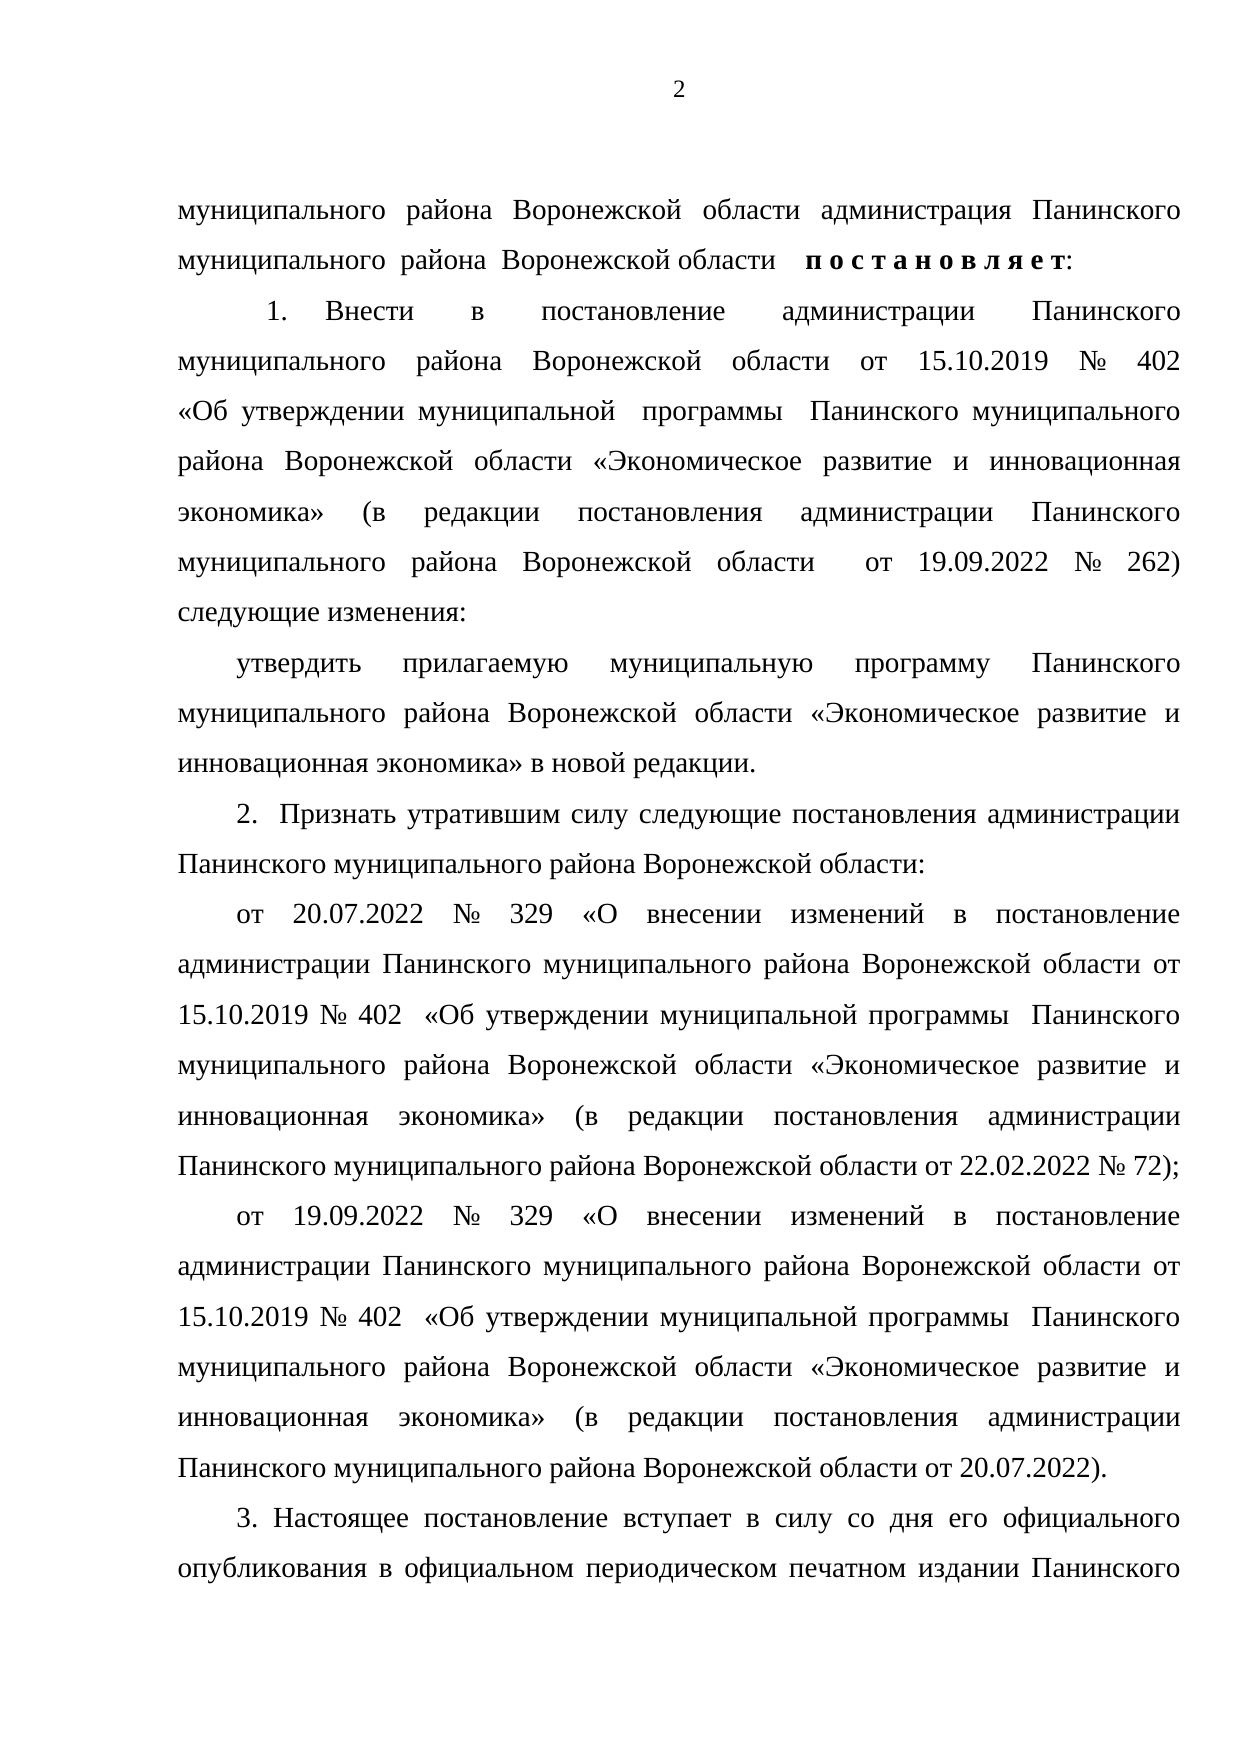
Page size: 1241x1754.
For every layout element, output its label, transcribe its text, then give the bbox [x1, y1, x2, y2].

list Внести в постановление администрации Панинского муниципального района Воронежской области от 15.10.2019 № 402 «Об утверждении муниципальной программы Панинского муниципального района Воронежской области «Экономическое развитие и инновационная экономика» (в редакции постановления администрации Панинского муниципального района Воронежской области от 19.09.2022 № 262) следующие изменения: [177, 293, 1181, 628]
text утвердить прилагаемую муниципальную программу Панинского муниципального района Воронежской области «Экономическое развитие и инновационная экономика» в новой редакции. [177, 645, 1181, 779]
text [177, 192, 1181, 276]
text от 19.09.2022 № 329 «О внесении изменений в постановление администрации Панинского муниципального района Воронежской области от 15.10.2019 № 402 «Об утверждении муниципальной программы Панинского муниципального района Воронежской области «Экономическое развитие и инновационная экономика» (в редакции постановления администрации Панинского муниципального района Воронежской области от 20.07.2022). [177, 1198, 1181, 1483]
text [177, 1500, 1181, 1584]
text от 20.07.2022 № 329 «О внесении изменений в постановление администрации Панинского муниципального района Воронежской области от 15.10.2019 № 402 «Об утверждении муниципальной программы Панинского муниципального района Воронежской области «Экономическое развитие и инновационная экономика» (в редакции постановления администрации Панинского муниципального района Воронежской области от 22.02.2022 № 72); [177, 896, 1181, 1181]
text 2. Признать утратившим силу следующие постановления администрации Панинского муниципального района Воронежской области: [177, 796, 1181, 879]
